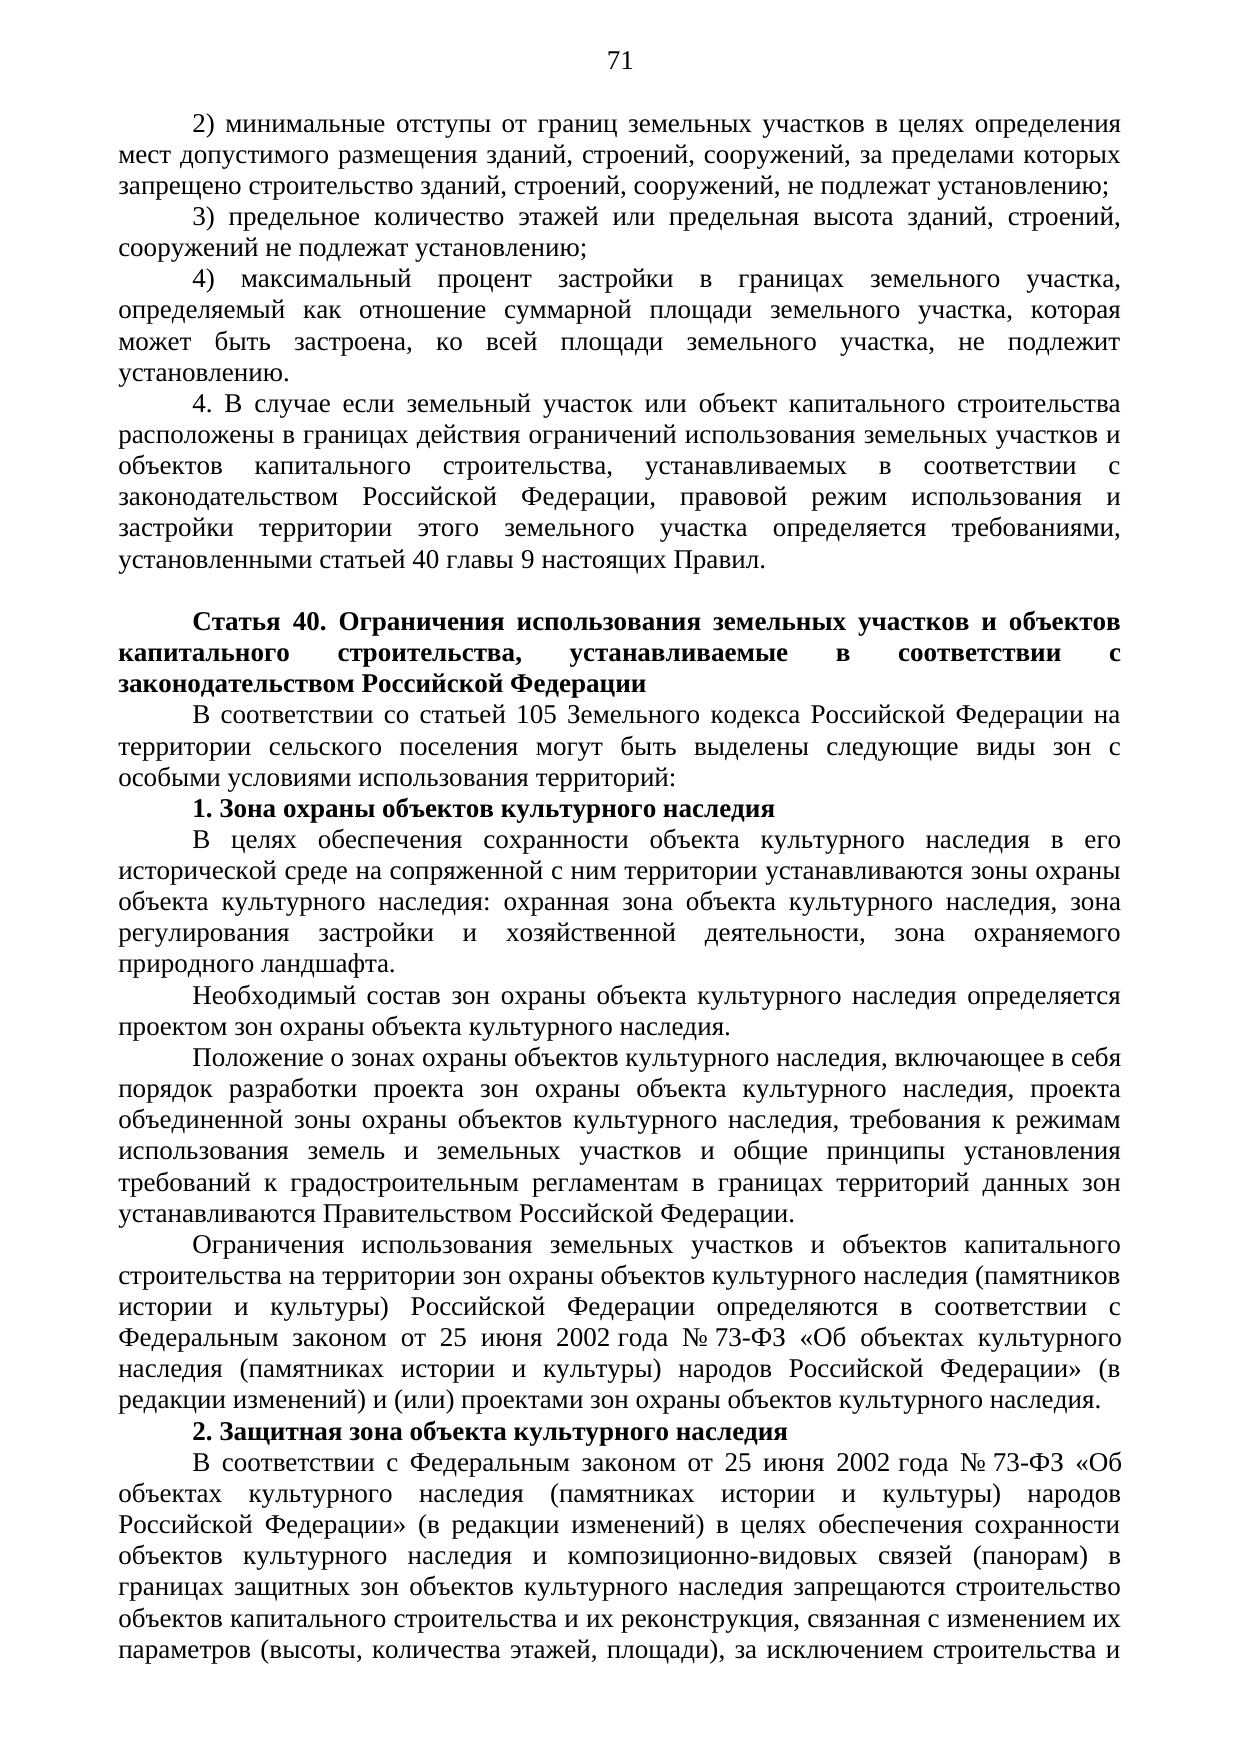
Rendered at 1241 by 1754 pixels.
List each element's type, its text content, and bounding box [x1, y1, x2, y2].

text Необходимый состав зон охраны объекта культурного наследия определяется проектом зон охраны объекта культурного наследия. [118, 979, 1122, 1041]
text В целях обеспечения сохранности объекта культурного наследия в его исторической среде на сопряженной с ним территории устанавливаются зоны охраны объекта культурного наследия: охранная зона объекта культурного наследия, зона регулирования застройки и хозяйственной деятельности, зона охраняемого природного ландшафта. [118, 823, 1122, 979]
text 4. В случае если земельный участок или объект капитального строительства расположены в границах действия ограничений использования земельных участков и объектов капитального строительства, устанавливаемых в соответствии с законодательством Российской Федерации, правовой режим использования и застройки территории этого земельного участка определяется требованиями, установленными статьей 40 главы 9 настоящих Правил. [118, 387, 1122, 574]
text Положение о зонах охраны объектов культурного наследия, включающее в себя порядок разработки проекта зон охраны объекта культурного наследия, проекта объединенной зоны охраны объектов культурного наследия, требования к режимам использования земель и земельных участков и общие принципы установления требований к градостроительным регламентам в границах территорий данных зон устанавливаются Правительством Российской Федерации. [118, 1041, 1122, 1228]
text 1. Зона охраны объектов культурного наследия [118, 792, 1122, 823]
text Ограничения использования земельных участков и объектов капитального строительства на территории зон охраны объектов культурного наследия (памятников истории и культуры) Российской Федерации определяются в соответствии с Федеральным законом от 25 июня 2002 года № 73-ФЗ «Об объектах культурного наследия (памятниках истории и культуры) народов Российской Федерации» (в редакции изменений) и (или) проектами зон охраны объектов культурного наследия. [118, 1228, 1122, 1415]
text 4) максимальный процент застройки в границах земельного участка, определяемый как отношение суммарной площади земельного участка, которая может быть застроена, ко всей площади земельного участка, не подлежит установлению. [118, 262, 1122, 387]
text В соответствии со статьей 105 Земельного кодекса Российской Федерации на территории сельского поселения могут быть выделены следующие виды зон с особыми условиями использования территорий: [118, 698, 1122, 792]
text 2. Защитная зона объекта культурного наследия [118, 1415, 1122, 1446]
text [118, 1446, 1122, 1664]
text 2) минимальные отступы от границ земельных участков в целях определения мест допустимого размещения зданий, строений, сооружений, за пределами которых запрещено строительство зданий, строений, сооружений, не подлежат установлению; [118, 107, 1122, 200]
text 3) предельное количество этажей или предельная высота зданий, строений, сооружений не подлежат установлению; [118, 200, 1122, 262]
subtitle Статья 40. Ограничения использования земельных участков и объектов капитального строительства, устанавливаемые в соответствии с законодательством Российской Федерации [118, 605, 1122, 698]
